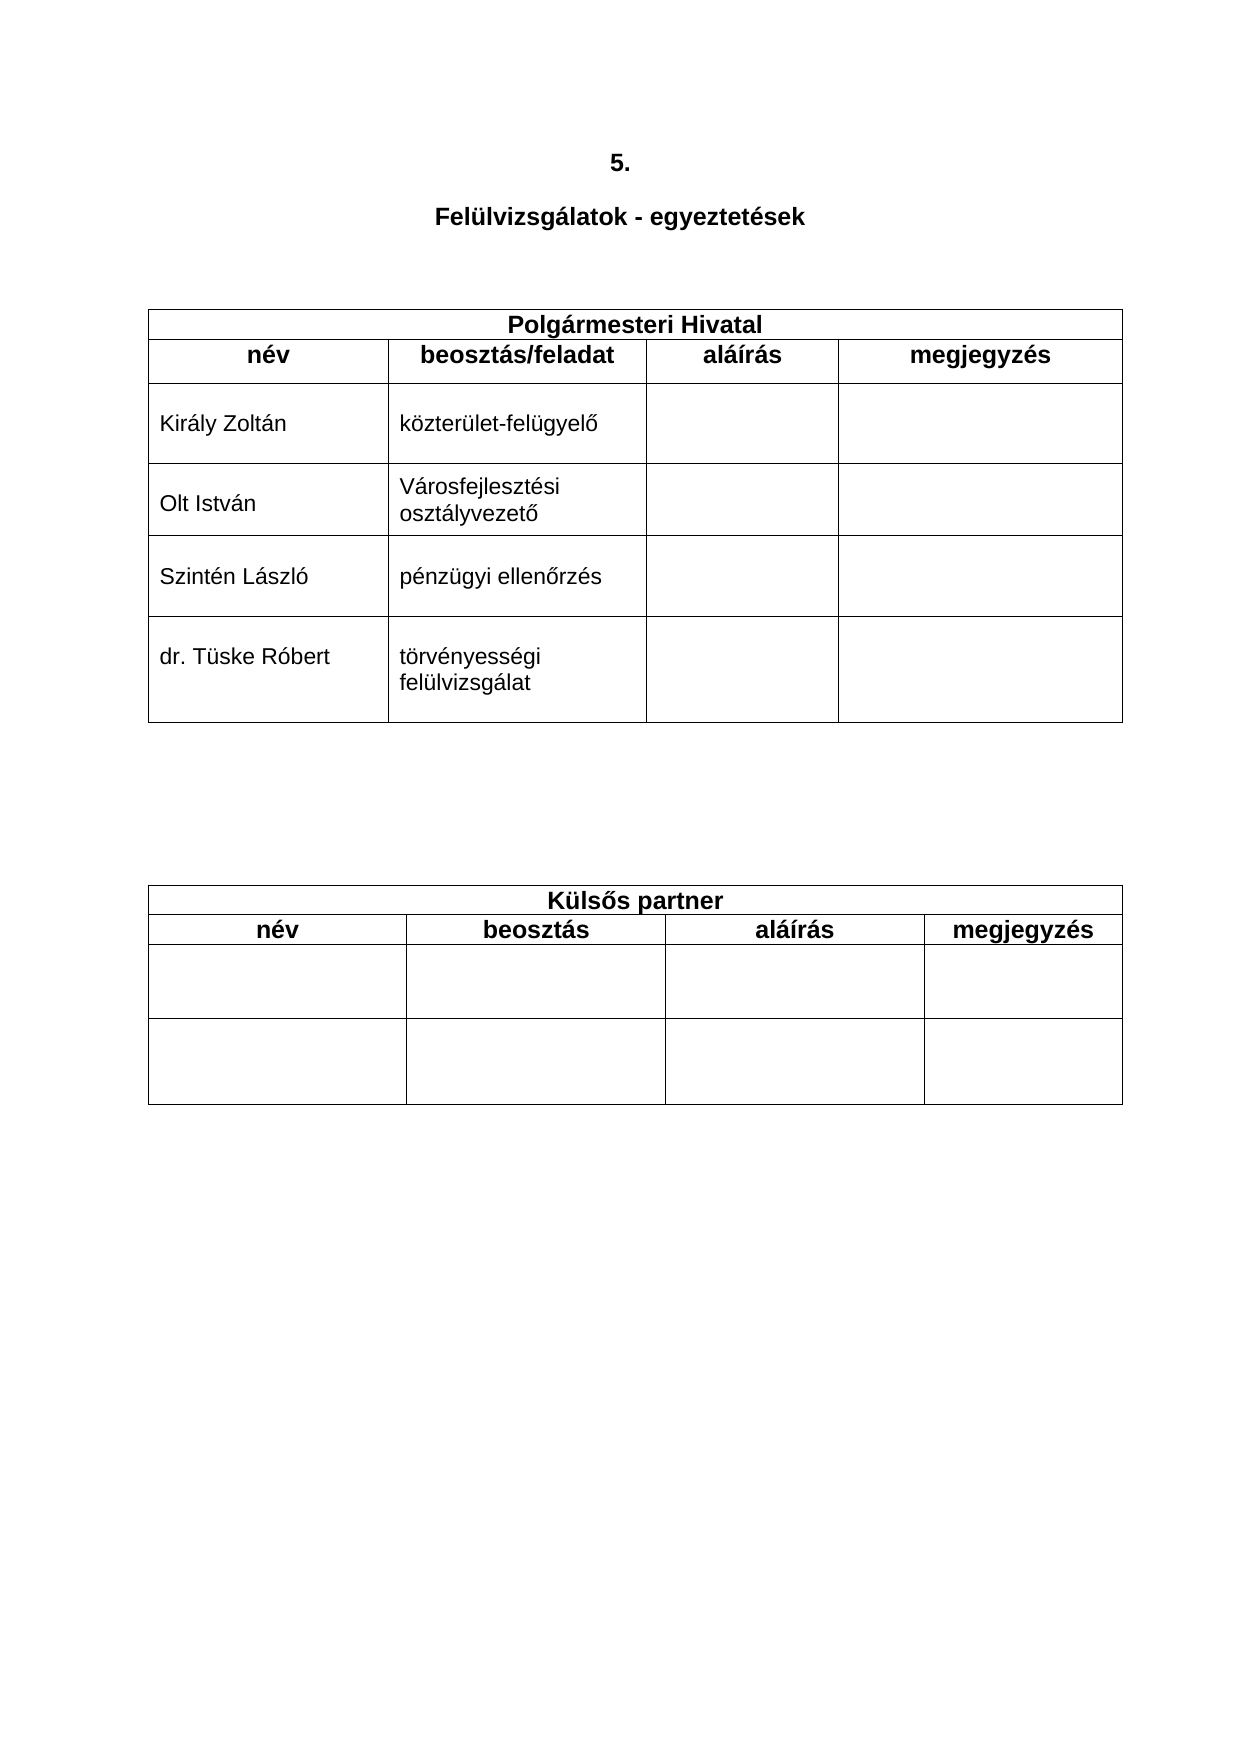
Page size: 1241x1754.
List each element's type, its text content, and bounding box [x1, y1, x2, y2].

table_cell [407, 945, 665, 1018]
table_cell Olt István [149, 464, 388, 535]
table_cell [149, 1019, 406, 1104]
table_cell [647, 536, 838, 616]
table_cell közterület-felügyelő [389, 384, 646, 463]
table_cell [647, 464, 838, 535]
table_cell beosztás [407, 915, 665, 944]
table_cell [647, 617, 838, 722]
table_cell [839, 384, 1122, 463]
table_cell megjegyzés [839, 340, 1122, 383]
table_cell dr. Tüske Róbert [149, 617, 388, 722]
table_cell törvényességi felülvizsgálat [389, 617, 646, 722]
table_cell Városfejlesztési osztályvezető [389, 464, 646, 535]
text 5. [148, 148, 1093, 176]
text Felülvizsgálatok - egyeztetések [148, 201, 1093, 230]
table_header Külsős partner [149, 886, 1122, 914]
table_cell [925, 1019, 1122, 1104]
table_cell aláírás [666, 915, 924, 944]
table_cell név [149, 340, 388, 383]
table_cell [666, 1019, 924, 1104]
table_cell aláírás [647, 340, 838, 383]
table_header Polgármesteri Hivatal [149, 310, 1122, 339]
table_cell Király Zoltán [149, 384, 388, 463]
table_cell [666, 945, 924, 1018]
table_cell [839, 536, 1122, 616]
table_cell Szintén László [149, 536, 388, 616]
table_cell [839, 617, 1122, 722]
table_cell név [149, 915, 406, 944]
table_cell megjegyzés [925, 915, 1122, 944]
table_cell [839, 464, 1122, 535]
table_cell beosztás/feladat [389, 340, 646, 383]
table_cell pénzügyi ellenőrzés [389, 536, 646, 616]
table_cell [925, 945, 1122, 1018]
table_cell [407, 1019, 665, 1104]
table_cell [647, 384, 838, 463]
table_cell [149, 945, 406, 1018]
